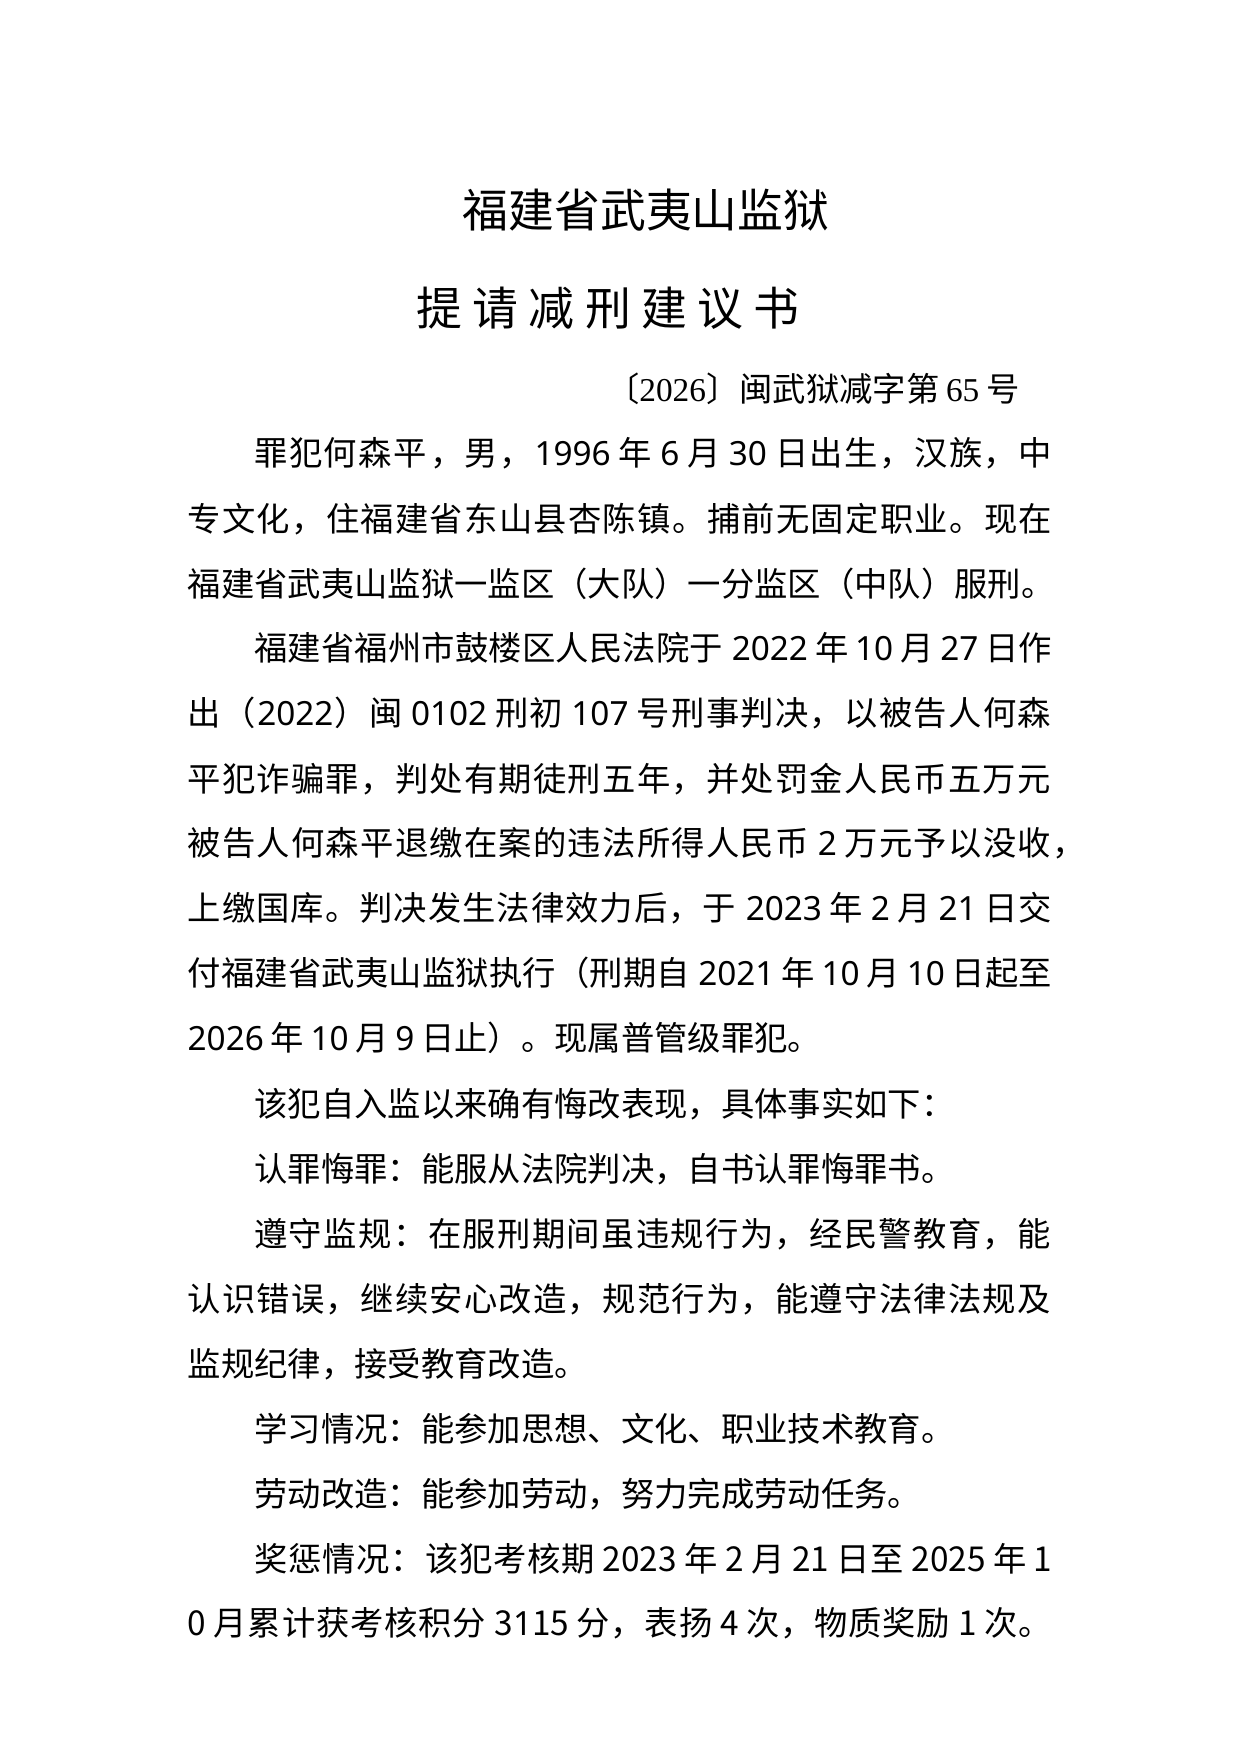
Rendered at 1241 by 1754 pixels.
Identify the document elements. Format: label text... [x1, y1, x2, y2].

text 学习情况：能参加思想、文化、职业技术教育。 [254, 1394, 1052, 1459]
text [187, 1524, 1052, 1654]
text 罪犯何森平，男，1996年6月30日出生，汉族，中专文化，住福建省东山县杏陈镇。捕前无固定职业。现在福建省武夷山监狱一监区（大队）一分监区（中队）服刑。 [187, 419, 1052, 614]
text 〔2026〕闽武狱减字第65号 [254, 354, 1019, 419]
text 福建省武夷山监狱 [187, 159, 1052, 256]
text 劳动改造：能参加劳动，努力完成劳动任务。 [187, 1459, 1052, 1524]
text 认罪悔罪：能服从法院判决，自书认罪悔罪书。 [187, 1134, 1052, 1199]
text 该犯自入监以来确有悔改表现，具体事实如下： [187, 1069, 1052, 1134]
text 遵守监规：在服刑期间虽违规行为，经民警教育，能认识错误，继续安心改造，规范行为，能遵守法律法规及监规纪律，接受教育改造。 [187, 1199, 1052, 1394]
text 福建省福州市鼓楼区人民法院于2022年10月27日作出（2022）闽0102刑初107号刑事判决，以被告人何森平犯诈骗罪，判处有期徒刑五年，并处罚金人民币五万元；被告人何森平退缴在案的违法所得人民币2万元予以没收，上缴国库。判决发生法律效力后，于2023年2月21日交付福建省武夷山监狱执行（刑期自2021年10月10日起至2026年10月9日止）。现属普管级罪犯。 [187, 614, 1052, 1069]
text 提 请 减 刑 建 议 书 [187, 256, 1052, 354]
